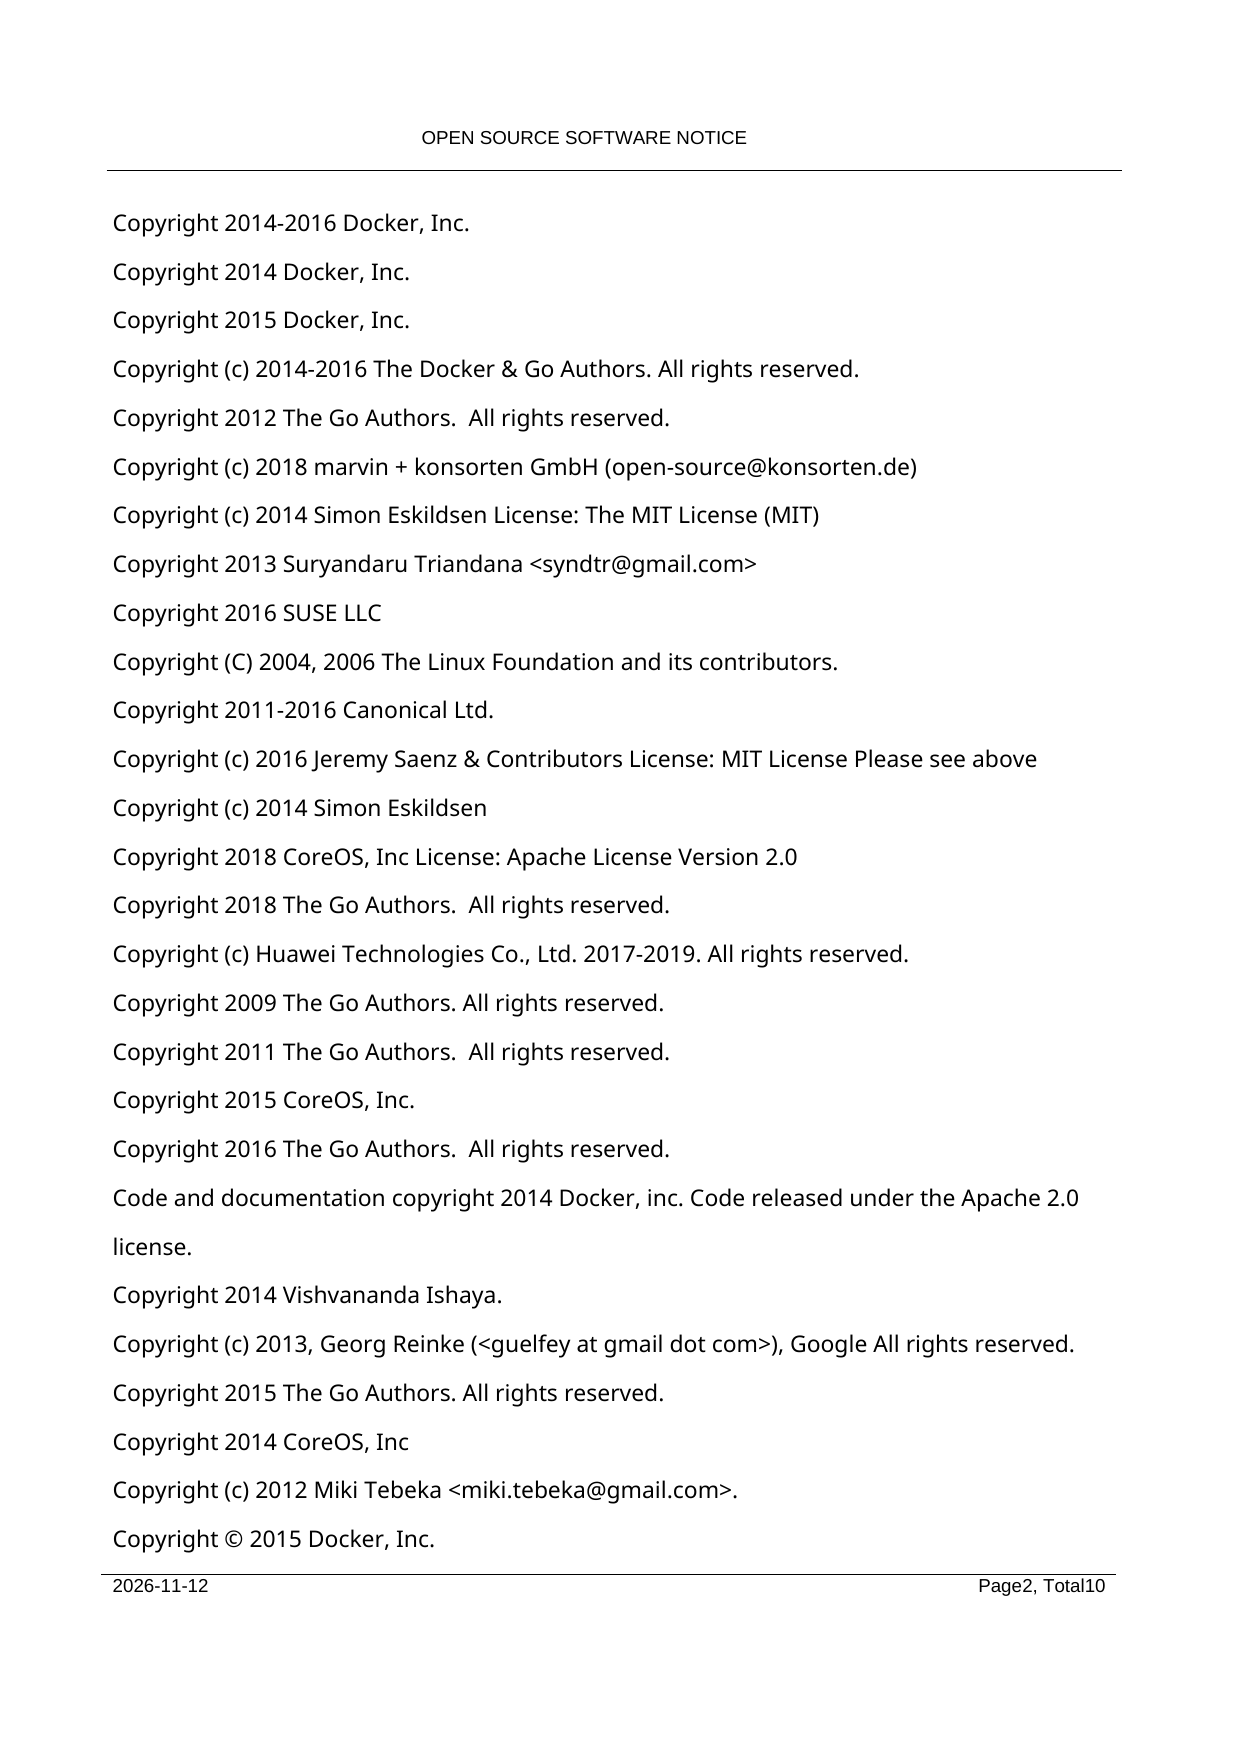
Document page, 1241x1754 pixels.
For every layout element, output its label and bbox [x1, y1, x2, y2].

text [112, 206, 1128, 1555]
